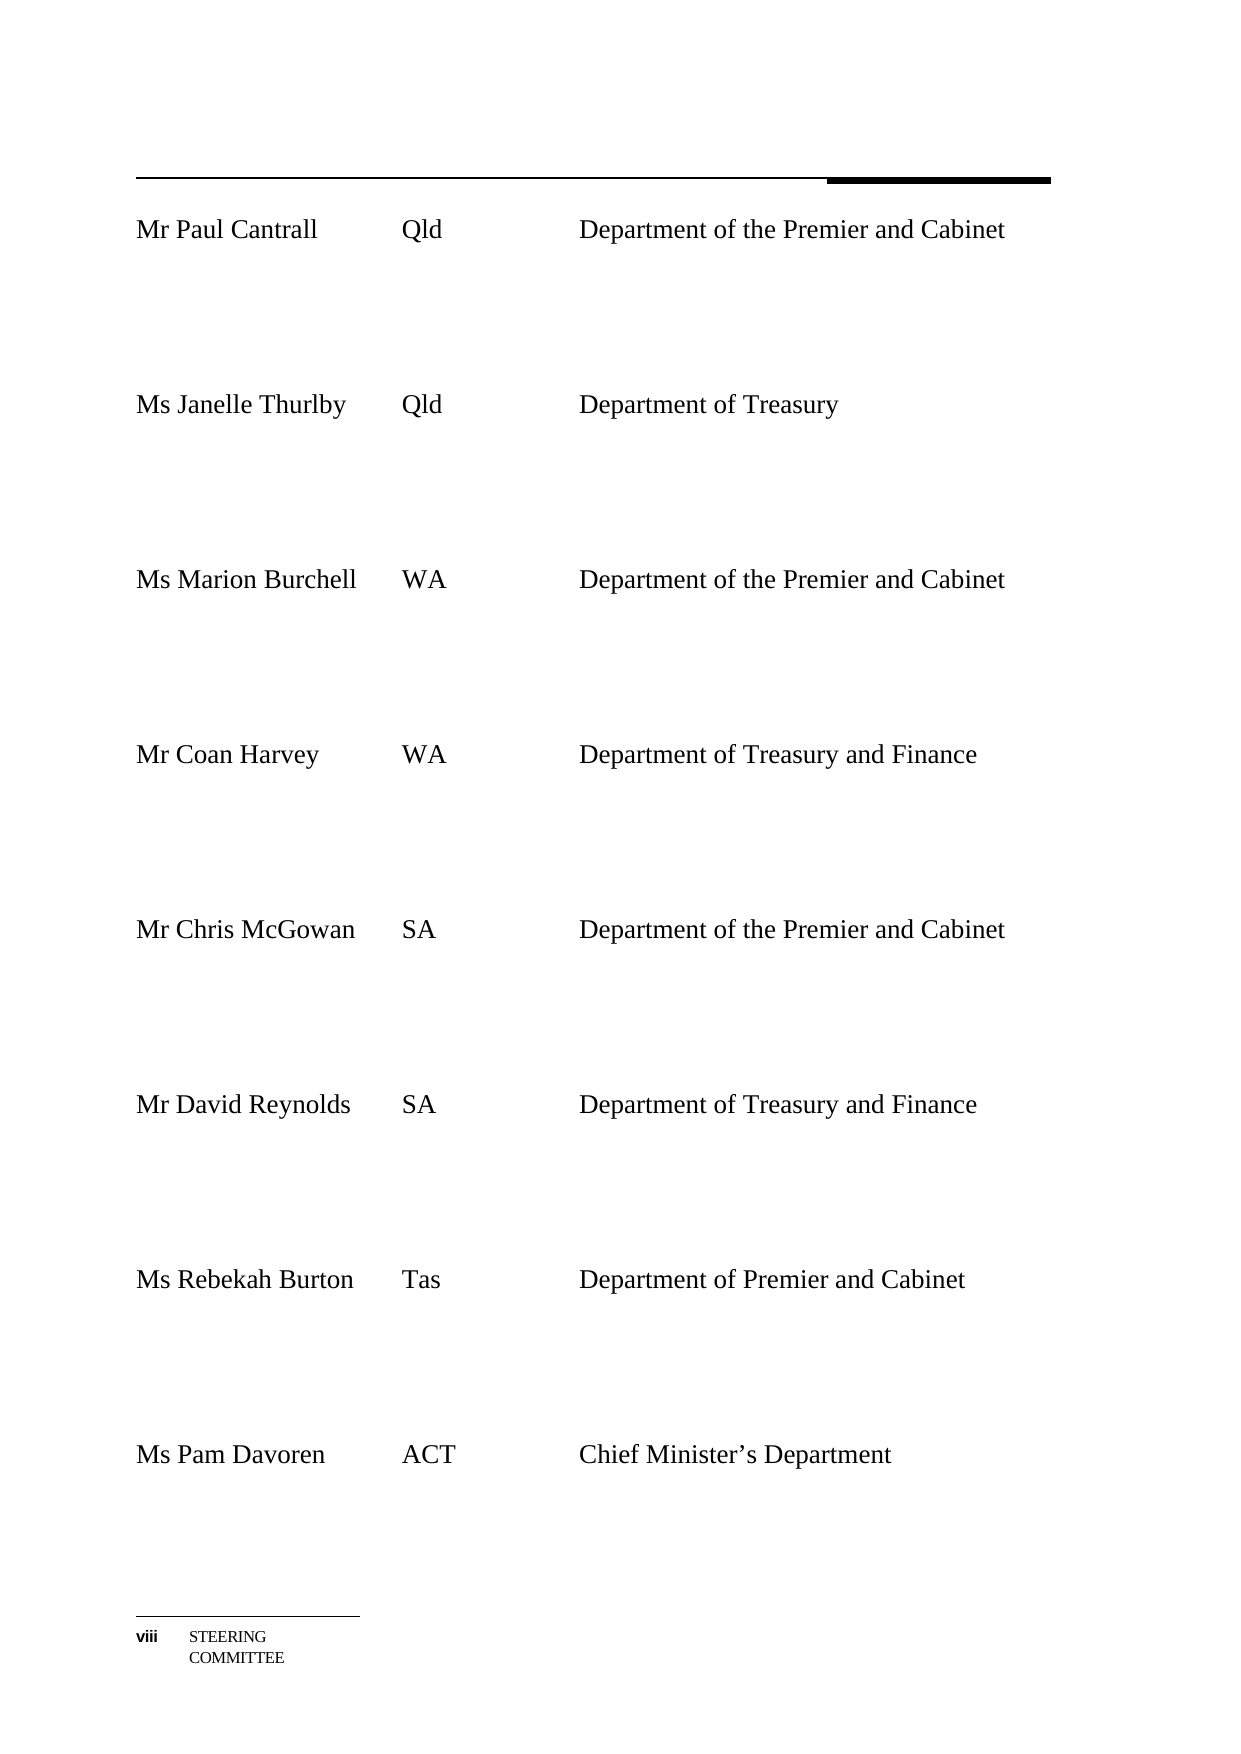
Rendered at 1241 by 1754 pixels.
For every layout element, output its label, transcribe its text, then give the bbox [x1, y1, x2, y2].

text Ms Marion Burchell WA Department of the Premier and Cabinet [136, 561, 1051, 594]
text Ms Rebekah Burton Tas Department of Premier and Cabinet [136, 1261, 1051, 1294]
text Mr Paul Cantrall Qld Department of the Premier and Cabinet [136, 211, 1051, 244]
text Mr Coan Harvey WA Department of Treasury and Finance [136, 736, 1051, 769]
text Ms Janelle Thurlby Qld Department of Treasury [136, 386, 1051, 419]
text Mr Chris McGowan SA Department of the Premier and Cabinet [136, 911, 1051, 944]
text Ms Pam Davoren ACT Chief Minister’s Department [136, 1436, 1051, 1469]
text Mr David Reynolds SA Department of Treasury and Finance [136, 1086, 1051, 1119]
